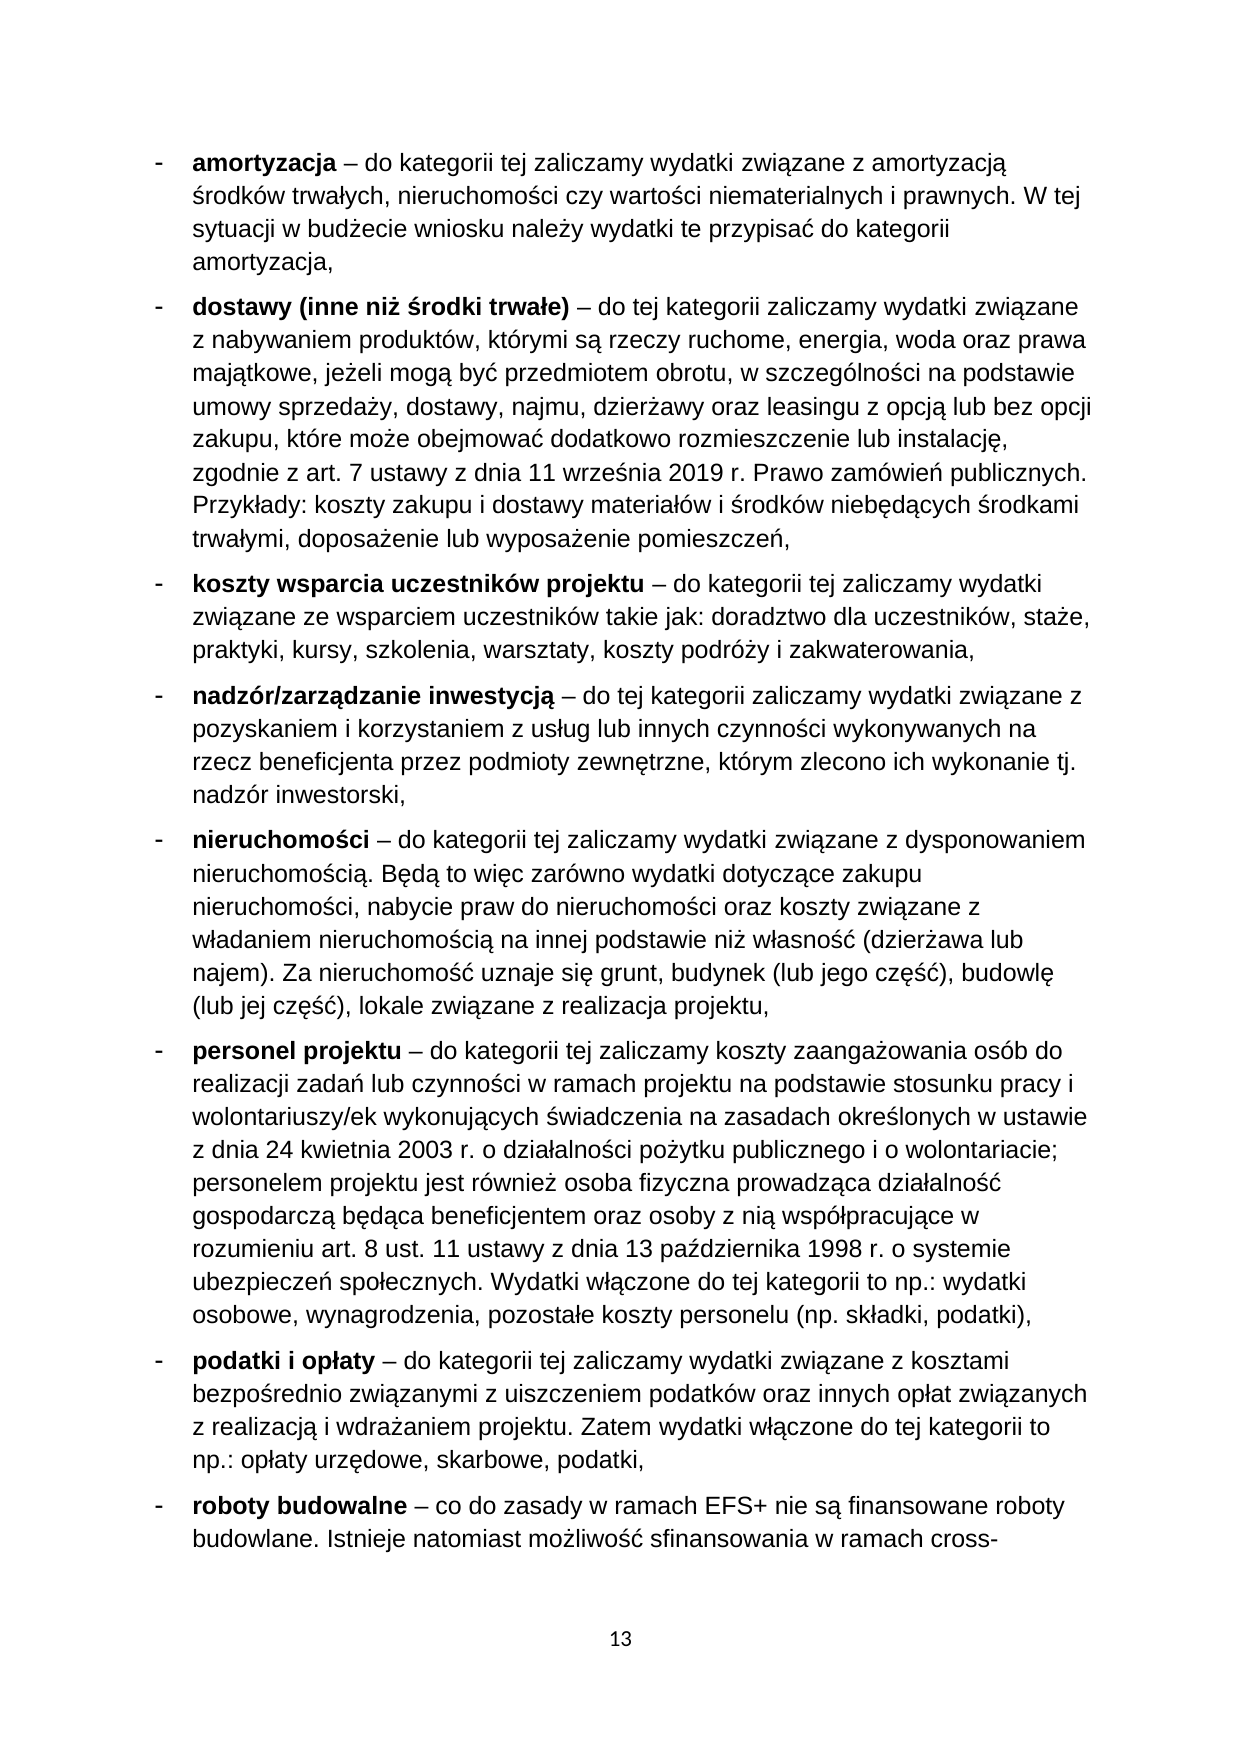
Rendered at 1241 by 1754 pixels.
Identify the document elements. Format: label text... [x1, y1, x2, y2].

list personel projektu – do kategorii tej zaliczamy koszty zaangażowania osób do realizacji zadań lub czynności w ramach projektu na podstawie stosunku pracy i wolontariuszy/ek wykonujących świadczenia na zasadach określonych w ustawie z dnia 24 kwietnia 2003 r. o działalności pożytku publicznego i o wolontariacie; personelem projektu jest również osoba fizyczna prowadząca działalność gospodarczą będąca beneficjentem oraz osoby z nią współpracujące w rozumieniu art. 8 ust. 11 ustawy z dnia 13 października 1998 r. o systemie ubezpieczeń społecznych. Wydatki włączone do tej kategorii to np.: wydatki osobowe, wynagrodzenia, pozostałe koszty personelu (np. składki, podatki), [154, 1036, 1093, 1329]
list koszty wsparcia uczestników projektu – do kategorii tej zaliczamy wydatki związane ze wsparciem uczestników takie jak: doradztwo dla uczestników, staże, praktyki, kursy, szkolenia, warsztaty, koszty podróży i zakwaterowania, [154, 569, 1093, 664]
list dostawy (inne niż środki trwałe) – do tej kategorii zaliczamy wydatki związane z nabywaniem produktów, którymi są rzeczy ruchome, energia, woda oraz prawa majątkowe, jeżeli mogą być przedmiotem obrotu, w szczególności na podstawie umowy sprzedaży, dostawy, najmu, dzierżawy oraz leasingu z opcją lub bez opcji zakupu, które może obejmować dodatkowo rozmieszczenie lub instalację, zgodnie z art. 7 ustawy z dnia 11 września 2019 r. Prawo zamówień publicznych. Przykłady: koszty zakupu i dostawy materiałów i środków niebędących środkami trwałymi, doposażenie lub wyposażenie pomieszczeń, [154, 292, 1093, 552]
list nieruchomości – do kategorii tej zaliczamy wydatki związane z dysponowaniem nieruchomością. Będą to więc zarówno wydatki dotyczące zakupu nieruchomości, nabycie praw do nieruchomości oraz koszty związane z władaniem nieruchomością na innej podstawie niż własność (dzierżawa lub najem). Za nieruchomość uznaje się grunt, budynek (lub jego część), budowlę (lub jej część), lokale związane z realizacja projektu, [154, 825, 1093, 1019]
list amortyzacja – do kategorii tej zaliczamy wydatki związane z amortyzacją środków trwałych, nieruchomości czy wartości niematerialnych i prawnych. W tej sytuacji w budżecie wniosku należy wydatki te przypisać do kategorii amortyzacja, [154, 148, 1093, 276]
list nadzór/zarządzanie inwestycją – do tej kategorii zaliczamy wydatki związane z pozyskaniem i korzystaniem z usług lub innych czynności wykonywanych na rzecz beneficjenta przez podmioty zewnętrzne, którym zlecono ich wykonanie tj. nadzór inwestorski, [154, 681, 1093, 809]
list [154, 1491, 1093, 1552]
list podatki i opłaty – do kategorii tej zaliczamy wydatki związane z kosztami bezpośrednio związanymi z uiszczeniem podatków oraz innych opłat związanych z realizacją i wdrażaniem projektu. Zatem wydatki włączone do tej kategorii to np.: opłaty urzędowe, skarbowe, podatki, [154, 1346, 1093, 1474]
